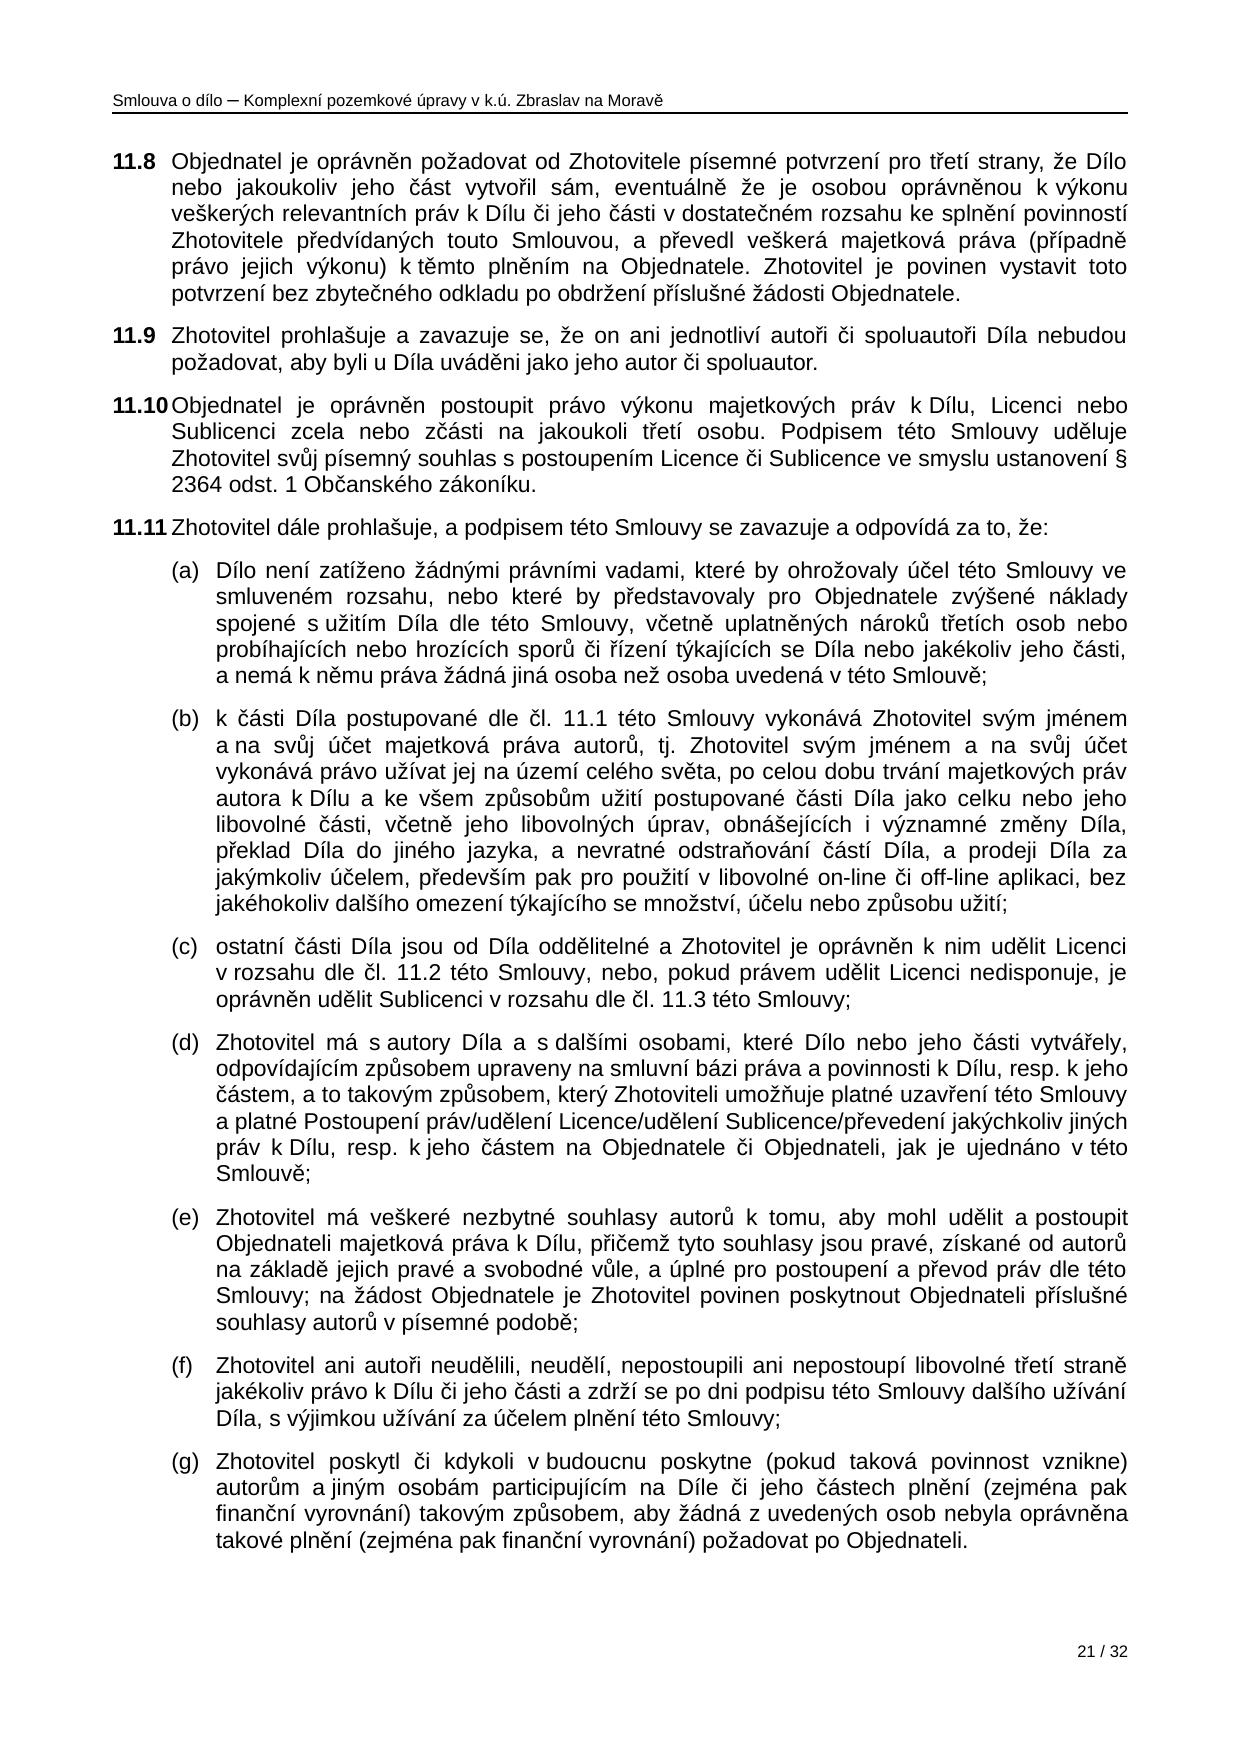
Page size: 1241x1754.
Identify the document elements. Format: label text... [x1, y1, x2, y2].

text Objednatel je oprávněn postoupit právo výkonu majetkových práv k Dílu, Licenci nebo Sublicenci zcela nebo zčásti na jakoukoli třetí osobu. Podpisem této Smlouvy uděluje Zhotovitel svůj písemný souhlas s postoupením Licence či Sublicence ve smyslu ustanovení § 2364 odst. 1 Občanského zákoníku. [112, 392, 1128, 497]
text Zhotovitel má veškeré nezbytné souhlasy autorů k tomu, aby mohl udělit a postoupit Objednateli majetková práva k Dílu, přičemž tyto souhlasy jsou pravé, získané od autorů na základě jejich pravé a svobodné vůle, a úplné pro postoupení a převod práv dle této Smlouvy; na žádost Objednatele je Zhotovitel povinen poskytnout Objednateli příslušné souhlasy autorů v písemné podobě; [171, 1203, 1128, 1335]
text Zhotovitel poskytl či kdykoli v budoucnu poskytne (pokud taková povinnost vznikne) autorům a jiným osobám participujícím na Díle či jeho částech plnění (zejména pak finanční vyrovnání) takovým způsobem, aby žádná z uvedených osob nebyla oprávněna takové plnění (zejména pak finanční vyrovnání) požadovat po Objednateli. [171, 1448, 1128, 1553]
text Objednatel je oprávněn požadovat od Zhotovitele písemné potvrzení pro třetí strany, že Dílo nebo jakoukoliv jeho část vytvořil sám, eventuálně že je osobou oprávněnou k výkonu veškerých relevantních práv k Dílu či jeho části v dostatečném rozsahu ke splnění povinností Zhotovitele předvídaných touto Smlouvou, a převedl veškerá majetková práva (případně právo jejich výkonu) k těmto plněním na Objednatele. Zhotovitel je povinen vystavit toto potvrzení bez zbytečného odkladu po obdržení příslušné žádosti Objednatele. [112, 148, 1128, 306]
text Zhotovitel dále prohlašuje, a podpisem této Smlouvy se zavazuje a odpovídá za to, že: [112, 514, 1128, 540]
text k části Díla postupované dle čl. 11.1 této Smlouvy vykonává Zhotovitel svým jménem a na svůj účet majetková práva autorů, tj. Zhotovitel svým jménem a na svůj účet vykonává právo užívat jej na území celého světa, po celou dobu trvání majetkových práv autora k Dílu a ke všem způsobům užití postupované části Díla jako celku nebo jeho libovolné části, včetně jeho libovolných úprav, obnášejících i významné změny Díla, překlad Díla do jiného jazyka, a nevratné odstraňování částí Díla, a prodeji Díla za jakýmkoliv účelem, především pak pro použití v libovolné on-line či off-line aplikaci, bez jakéhokoliv dalšího omezení týkajícího se množství, účelu nebo způsobu užití; [171, 705, 1128, 916]
text Zhotovitel prohlašuje a zavazuje se, že on ani jednotliví autoři či spoluautoři Díla nebudou požadovat, aby byli u Díla uváděni jako jeho autor či spoluautor. [112, 322, 1128, 375]
text Zhotovitel ani autoři neudělili, neudělí, nepostoupili ani nepostoupí libovolné třetí straně jakékoliv právo k Dílu či jeho části a zdrží se po dni podpisu této Smlouvy dalšího užívání Díla, s výjimkou užívání za účelem plnění této Smlouvy; [171, 1352, 1128, 1431]
text ostatní části Díla jsou od Díla oddělitelné a Zhotovitel je oprávněn k nim udělit Licenci v rozsahu dle čl. 11.2 této Smlouvy, nebo, pokud právem udělit Licenci nedisponuje, je oprávněn udělit Sublicenci v rozsahu dle čl. 11.3 této Smlouvy; [171, 933, 1128, 1012]
text Zhotovitel má s autory Díla a s dalšími osobami, které Dílo nebo jeho části vytvářely, odpovídajícím způsobem upraveny na smluvní bázi práva a povinnosti k Dílu, resp. k jeho částem, a to takovým způsobem, který Zhotoviteli umožňuje platné uzavření této Smlouvy a platné Postoupení práv/udělení Licence/udělení Sublicence/převedení jakýchkoliv jiných práv k Dílu, resp. k jeho částem na Objednatele či Objednateli, jak je ujednáno v této Smlouvě; [171, 1029, 1128, 1187]
list Dílo není zatíženo žádnými právními vadami, které by ohrožovaly účel této Smlouvy ve smluveném rozsahu, nebo které by představovaly pro Objednatele zvýšené náklady spojené s užitím Díla dle této Smlouvy, včetně uplatněných nároků třetích osob nebo probíhajících nebo hrozících sporů či řízení týkajících se Díla nebo jakékoliv jeho části, a nemá k němu práva žádná jiná osoba než osoba uvedená v této Smlouvě; [171, 557, 1128, 689]
